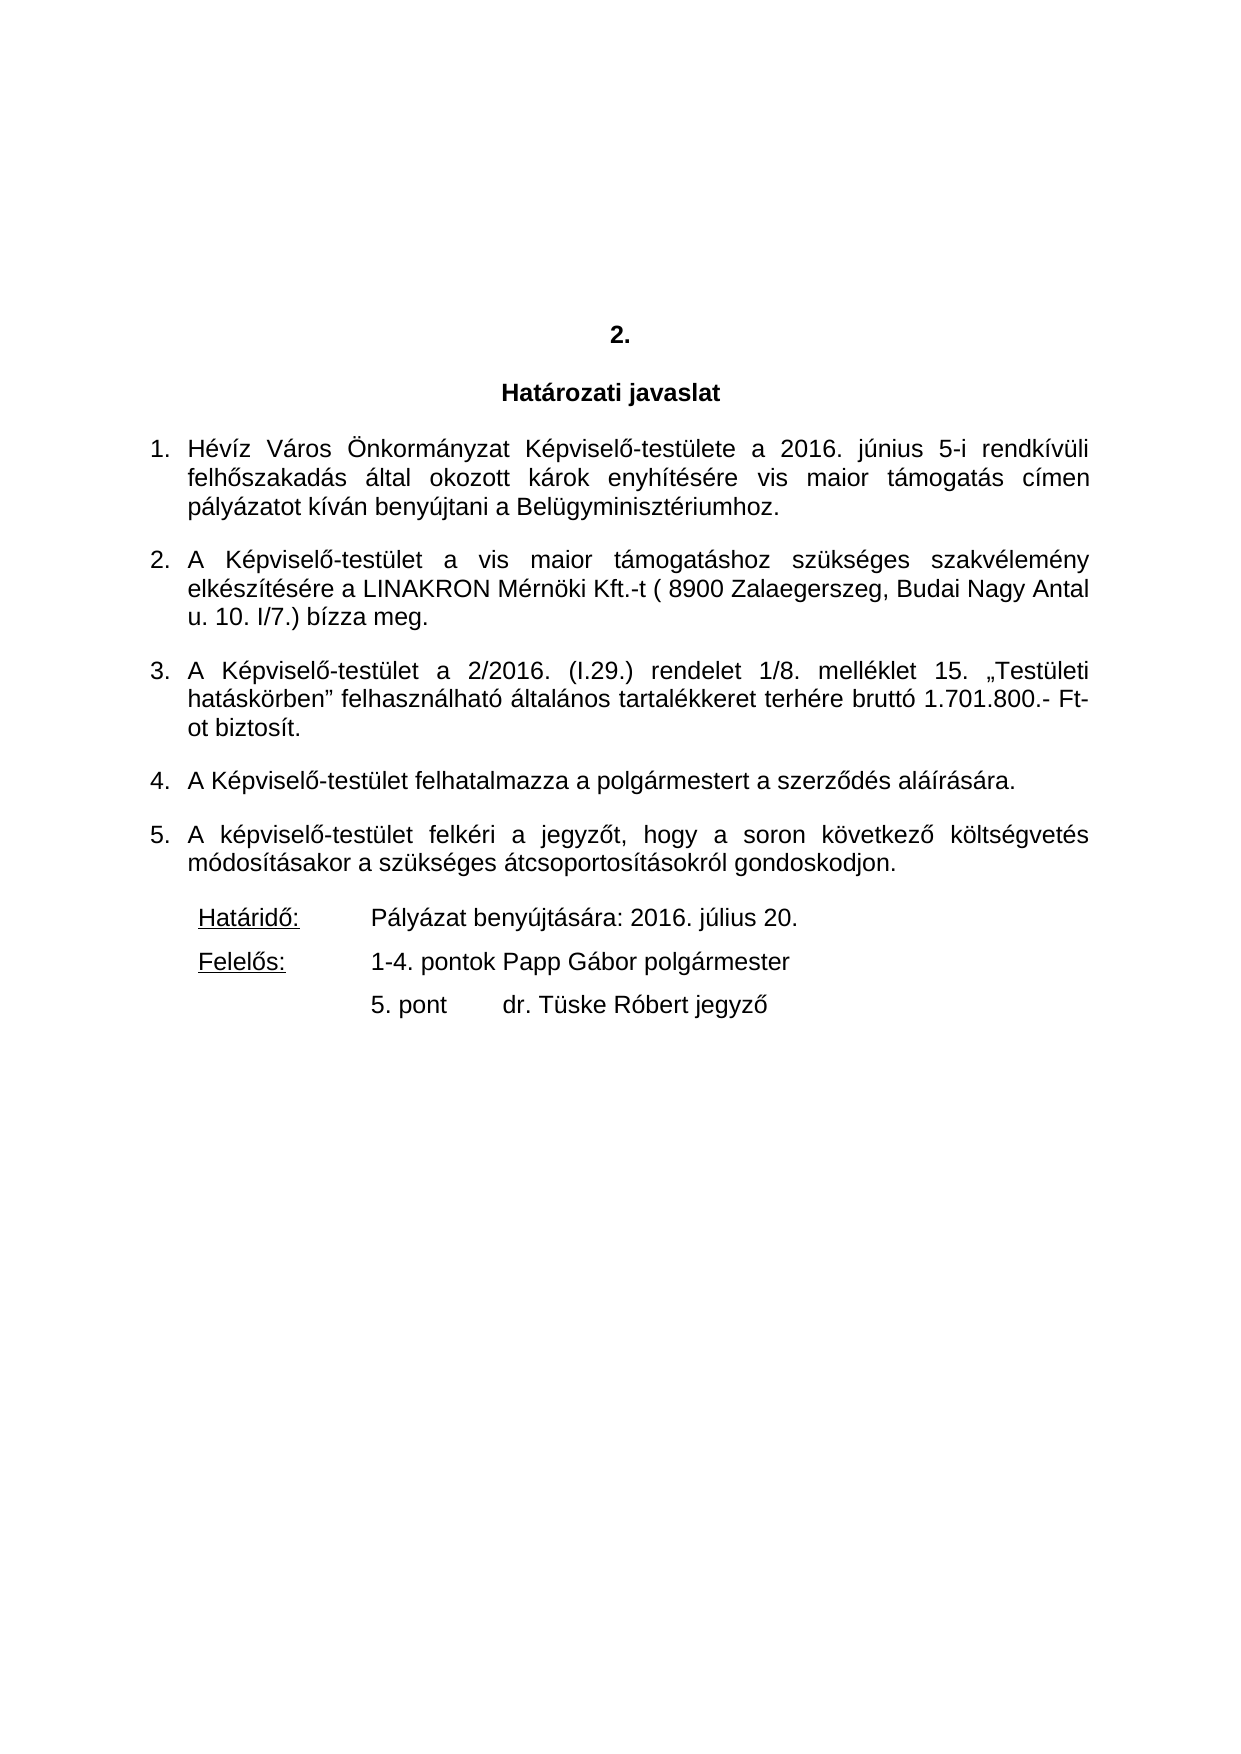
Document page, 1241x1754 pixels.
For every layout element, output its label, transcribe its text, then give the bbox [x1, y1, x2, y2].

list A Képviselő-testület a 2/2016. (I.29.) rendelet 1/8. melléklet 15. „Testületi hatáskörben” felhasználható általános tartalékkeret terhére bruttó 1.701.800.- Ft-ot biztosít. [150, 656, 1091, 742]
list 5. pont dr. Tüske Róbert jegyző [187, 990, 1093, 1019]
text Felelős: 1-4. pontok Papp Gábor polgármester [198, 947, 1093, 976]
text 2. [148, 320, 1093, 349]
text Határidő: Pályázat benyújtására: 2016. július 20. [198, 903, 1093, 931]
list Hévíz Város Önkormányzat Képviselő-testülete a 2016. június 5-i rendkívüli felhőszakadás által okozott károk enyhítésére vis maior támogatás címen pályázatot kíván benyújtani a Belügyminisztériumhoz. [150, 435, 1091, 521]
list A Képviselő-testület felhatalmazza a polgármestert a szerződés aláírására. [150, 767, 1091, 796]
list A képviselő-testület felkéri a jegyzőt, hogy a soron következő költségvetés módosításakor a szükséges átcsoportosításokról gondoskodjon. [150, 821, 1091, 878]
list Határozati javaslat [223, 378, 1093, 406]
list A Képviselő-testület a vis maior támogatáshoz szükséges szakvélemény elkészítésére a LINAKRON Mérnöki Kft.-t ( 8900 Zalaegerszeg, Budai Nagy Antal u. 10. I/7.) bízza meg. [150, 546, 1091, 631]
